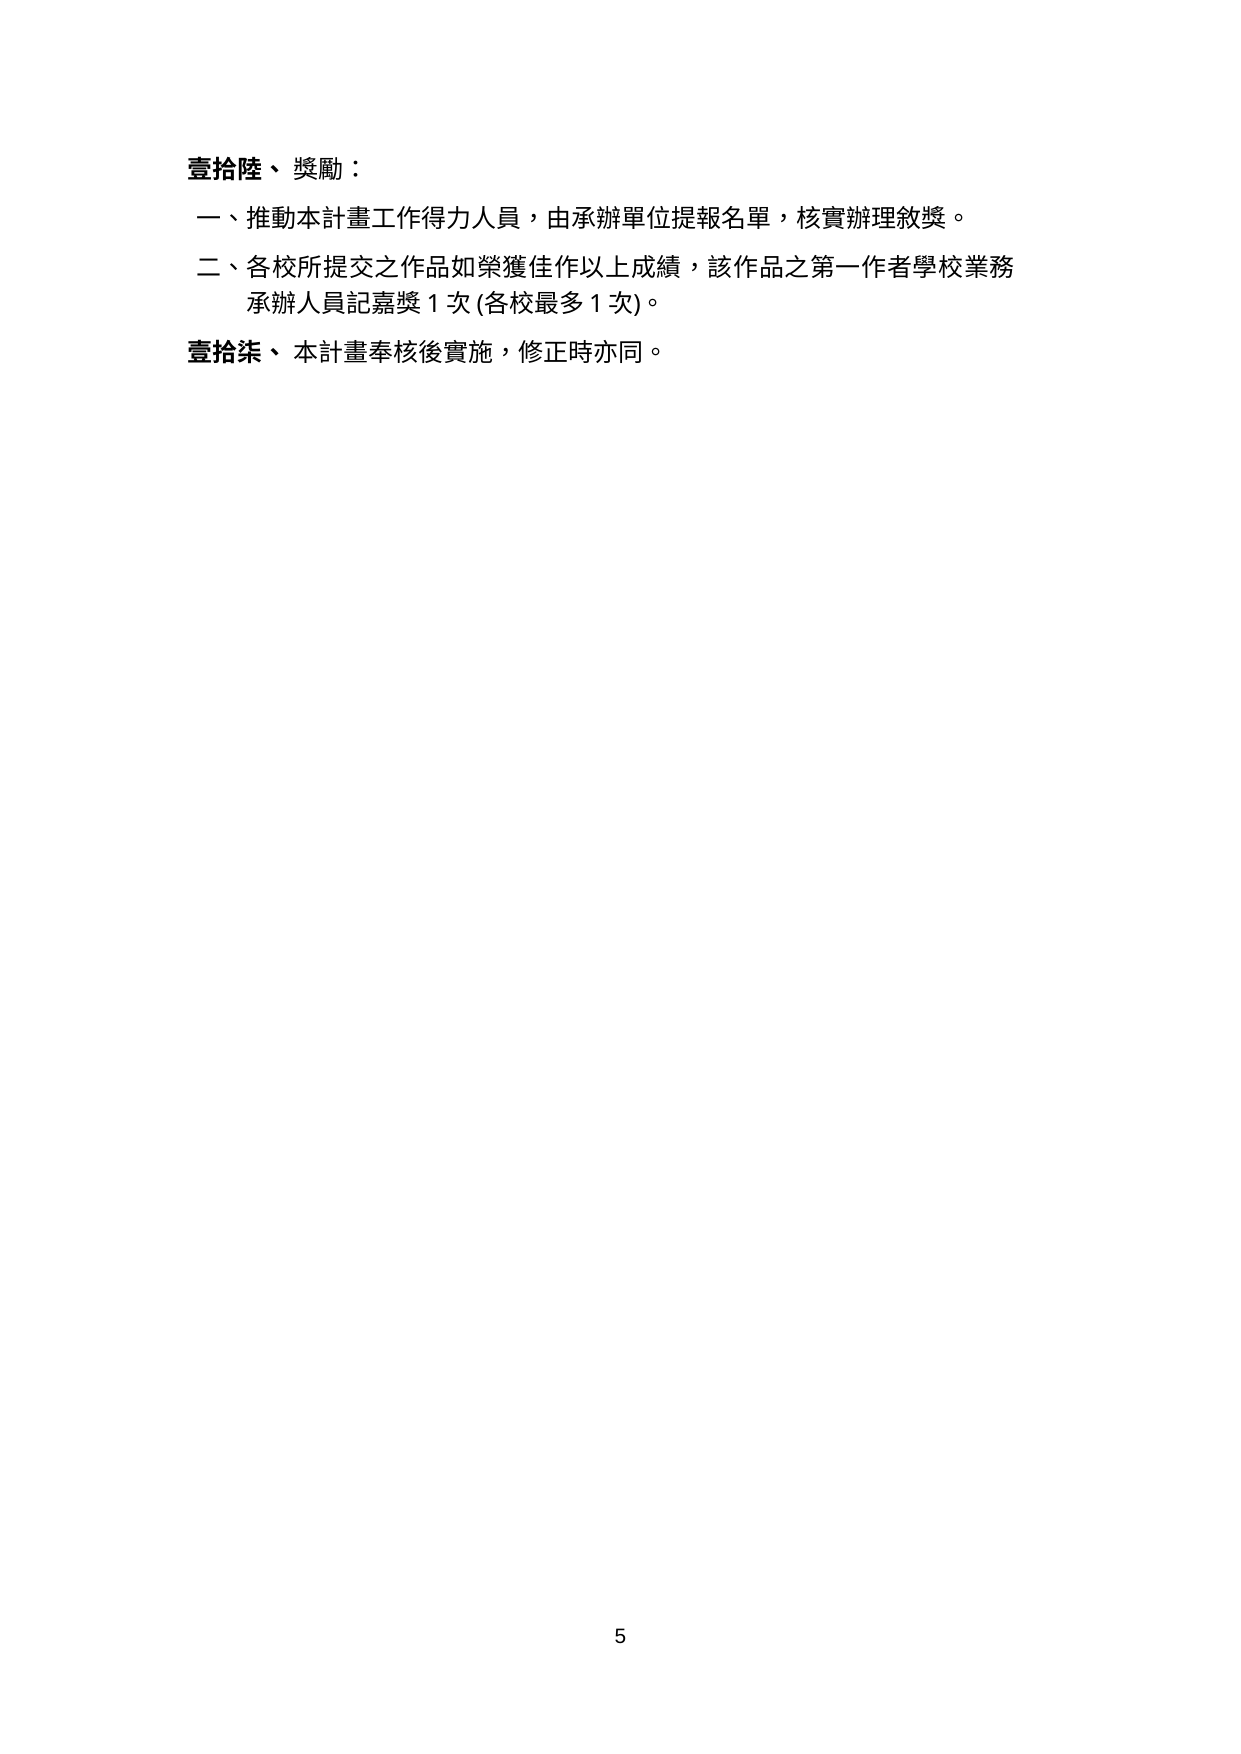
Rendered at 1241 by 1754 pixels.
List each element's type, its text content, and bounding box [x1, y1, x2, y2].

list 各校所提交之作品如榮獲佳作以上成績，該作品之第一作者學校業務承辦人員記嘉獎1次 (各校最多1次)。 [196, 247, 1016, 320]
list 獎勵： [187, 150, 1053, 186]
list 推動本計畫工作得力人員，由承辦單位提報名單，核實辦理敘獎。 [196, 199, 1016, 235]
list 本計畫奉核後實施，修正時亦同。 [187, 332, 1015, 369]
